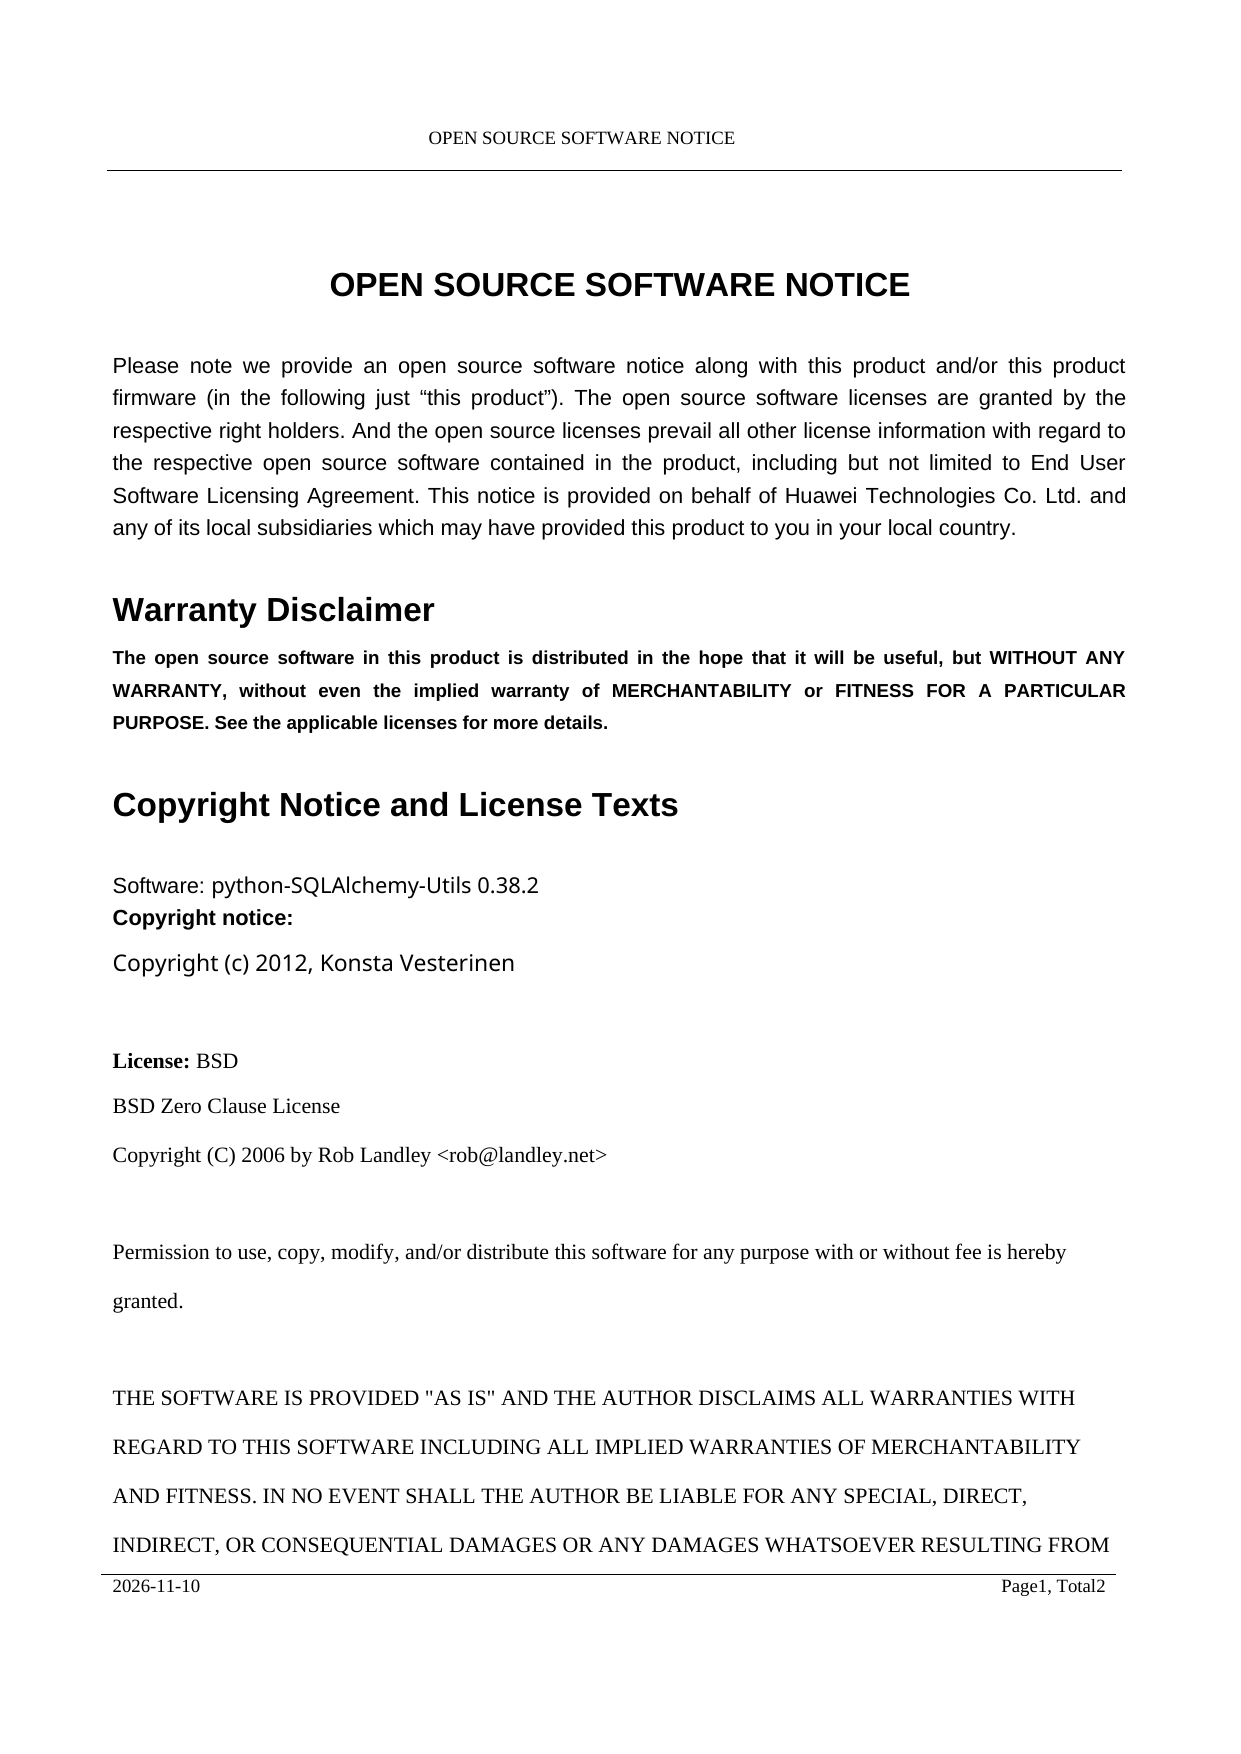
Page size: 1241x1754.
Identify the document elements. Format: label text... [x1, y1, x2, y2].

text Please note we provide an open source software notice along with this product and/or this product firmware (in the following just “this product”). The open source software licenses are granted by the respective right holders. And the open source licenses prevail all other license information with regard to the respective open source software contained in the product, including but not limited to End User Software Licensing Agreement. This notice is provided on behalf of Huawei Technologies Co. Ltd. and any of its local subsidiaries which may have provided this product to you in your local country. [112, 349, 1128, 544]
text License: BSD [112, 1044, 1128, 1077]
text Copyright Notice and License Texts [112, 771, 1128, 836]
text Copyright (c) 2012, Konsta Vesterinen [112, 947, 1128, 1028]
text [112, 1089, 1128, 1560]
text Copyright notice: [112, 901, 1128, 934]
text OPEN SOURCE SOFTWARE NOTICE [112, 251, 1128, 316]
text The open source software in this product is distributed in the hope that it will be useful, but WITHOUT ANY WARRANTY, without even the implied warranty of MERCHANTABILITY or FITNESS FOR A PARTICULAR PURPOSE. See the applicable licenses for more details. [112, 641, 1128, 739]
text Warranty Disclaimer [112, 576, 1128, 641]
text Software: python-SQLAlchemy-Utils 0.38.2 [112, 869, 1128, 901]
